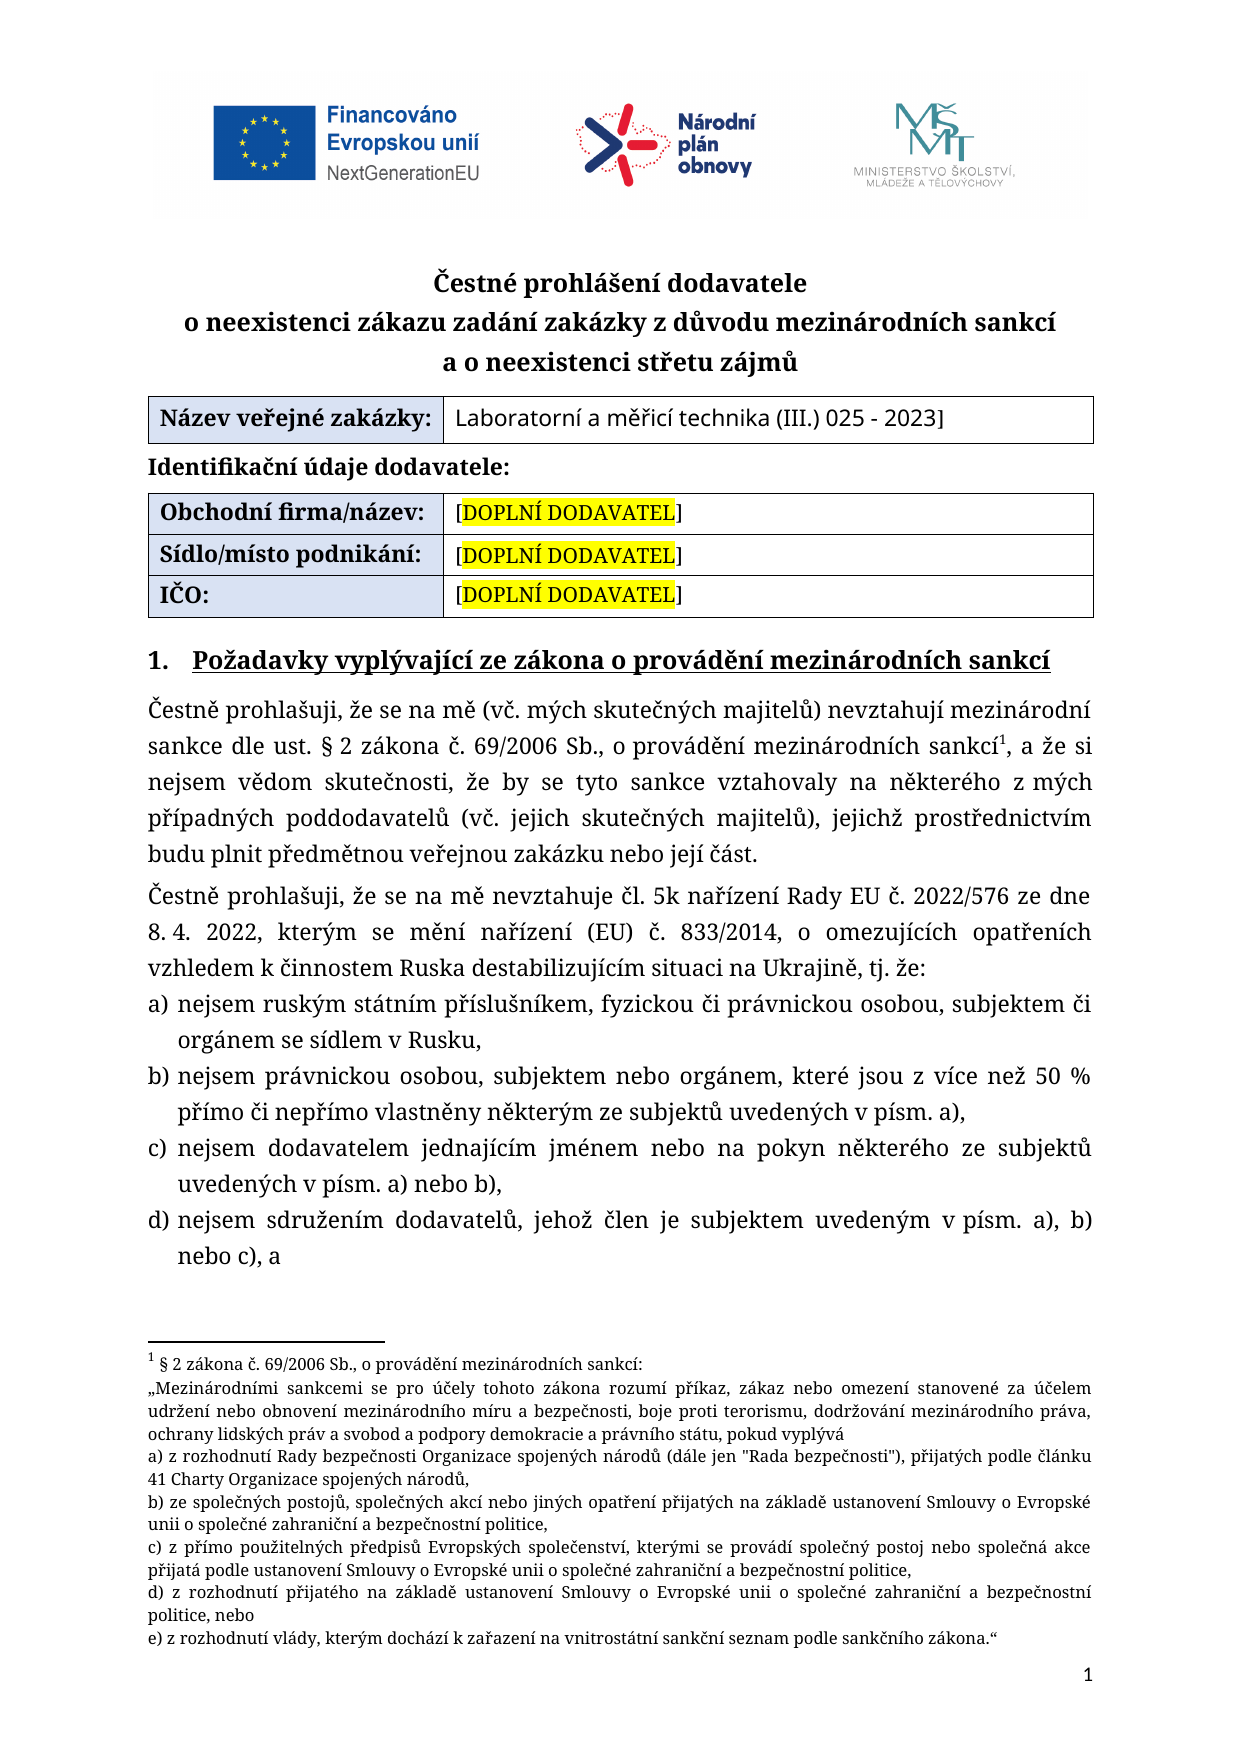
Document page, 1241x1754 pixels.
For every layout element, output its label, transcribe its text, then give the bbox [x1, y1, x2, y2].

table_cell [DOPLNÍ DODAVATEL] [444, 535, 1093, 575]
table_header [DOPLNÍ DODAVATEL] [444, 494, 1093, 534]
subtitle 1. Požadavky vyplývající ze zákona o provádění mezinárodních sankcí [148, 643, 1093, 677]
table_cell IČO: [149, 576, 443, 617]
list nejsem sdružením dodavatelů, jehož člen je subjektem uvedeným v písm. a), b) nebo c), a [148, 1204, 1093, 1271]
picture [152, 71, 1088, 219]
table_cell Sídlo/místo podnikání: [149, 535, 443, 575]
list nejsem právnickou osobou, subjektem nebo orgánem, které jsou z více než 50 % přímo či nepřímo vlastněny některým ze subjektů uvedených v písm. a), [148, 1060, 1093, 1127]
list nejsem dodavatelem jednajícím jménem nebo na pokyn některého ze subjektů uvedených v písm. a) nebo b), [148, 1132, 1093, 1199]
text Čestné prohlášení dodavatele [148, 266, 1093, 300]
table_header Obchodní firma/název: [149, 494, 443, 534]
text Čestně prohlašuji, že se na mě nevztahuje čl. 5k nařízení Rady EU č. 2022/576 ze dne 8. 4. 2022, kterým se mění nařízení (EU) č. 833/2014, o omezujících opatřeních vzhledem k činnostem Ruska destabilizujícím situaci na Ukrajině, tj. že: [148, 880, 1093, 983]
text Identifikační údaje dodavatele: [148, 450, 1093, 482]
table_cell [DOPLNÍ DODAVATEL] [444, 576, 1093, 617]
text Čestně prohlašuji, že se na mě (vč. mých skutečných majitelů) nevztahují mezinárodní sankce dle ust. § 2 zákona č. 69/2006 Sb., o provádění mezinárodních sankcí, a že si nejsem vědom skutečnosti, že by se tyto sankce vztahovaly na některého z mých případných poddodavatelů (vč. jejich skutečných majitelů), jejichž prostřednictvím budu plnit předmětnou veřejnou zakázku nebo její část. [148, 694, 1093, 869]
table_header Laboratorní a měřicí technika (III.) 025 - 2023] [444, 397, 1093, 443]
list nejsem ruským státním příslušníkem, fyzickou či právnickou osobou, subjektem či orgánem se sídlem v Rusku, [148, 988, 1093, 1055]
table_header Název veřejné zakázky: [149, 397, 443, 443]
text o neexistenci zákazu zadání zakázky z důvodu mezinárodních sankcí a o neexistenci střetu zájmů [148, 305, 1093, 378]
